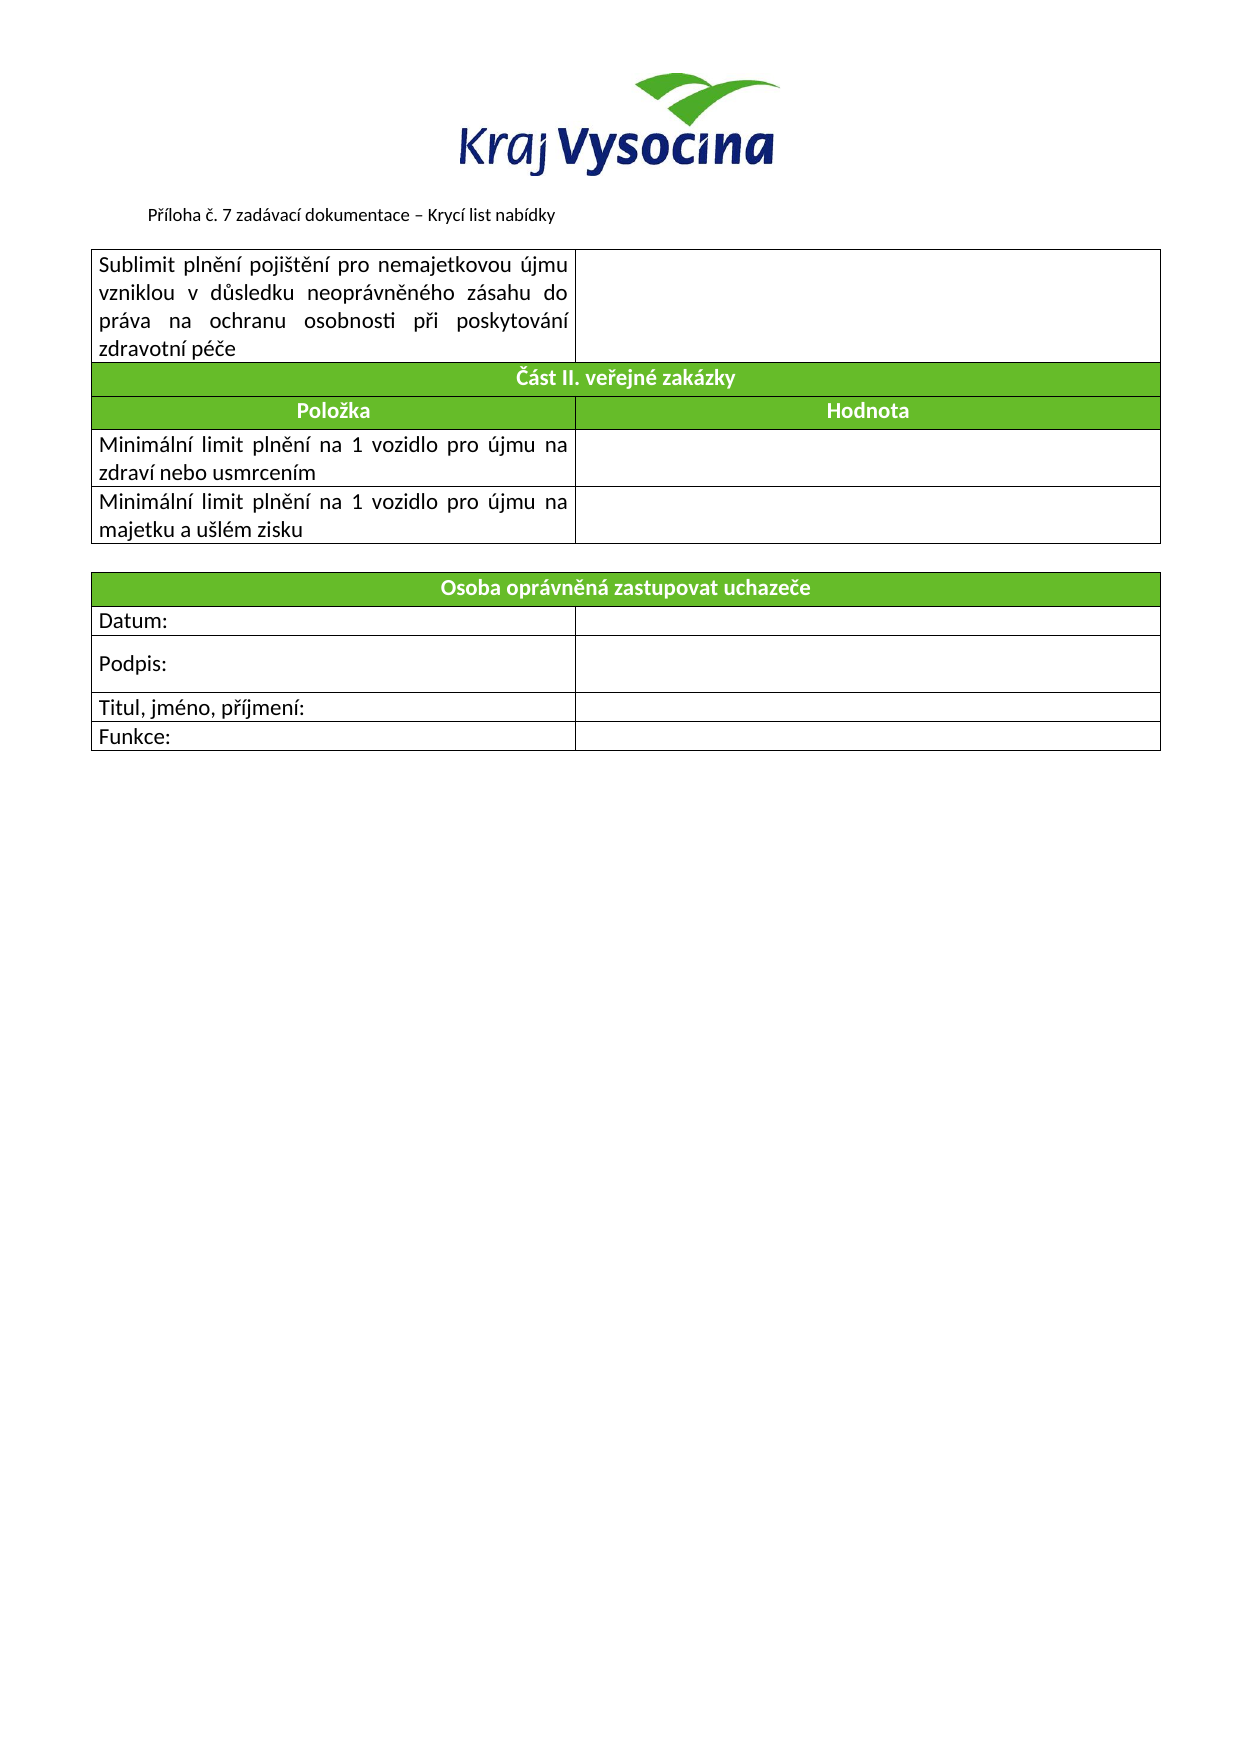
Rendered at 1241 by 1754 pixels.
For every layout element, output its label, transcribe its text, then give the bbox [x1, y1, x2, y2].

table_cell [576, 487, 1160, 543]
table_cell [576, 607, 1160, 634]
table_cell Část II. veřejné zakázky [92, 363, 1160, 396]
picture [460, 73, 781, 176]
table_cell Funkce: [92, 722, 575, 750]
table_header Osoba oprávněná zastupovat uchazeče [92, 573, 1160, 606]
table_cell [576, 636, 1160, 692]
table_cell Minimální limit plnění na 1 vozidlo pro újmu na zdraví nebo usmrcením [92, 430, 575, 486]
table_cell Minimální limit plnění na 1 vozidlo pro újmu na majetku a ušlém zisku [92, 487, 575, 543]
table_cell Podpis: [92, 636, 575, 692]
table_cell Sublimit plnění pojištění pro nemajetkovou újmu vzniklou v důsledku neoprávněného zásahu do práva na ochranu osobnosti při poskytování zdravotní péče [92, 250, 575, 362]
table_cell Titul, jméno, příjmení: [92, 693, 575, 721]
table_cell [576, 693, 1160, 721]
table_cell Hodnota [576, 397, 1160, 429]
table_cell [576, 430, 1160, 486]
table_cell [576, 722, 1160, 750]
table_cell Datum: [92, 607, 575, 634]
table_cell [576, 250, 1160, 362]
table_cell Položka [92, 397, 575, 429]
